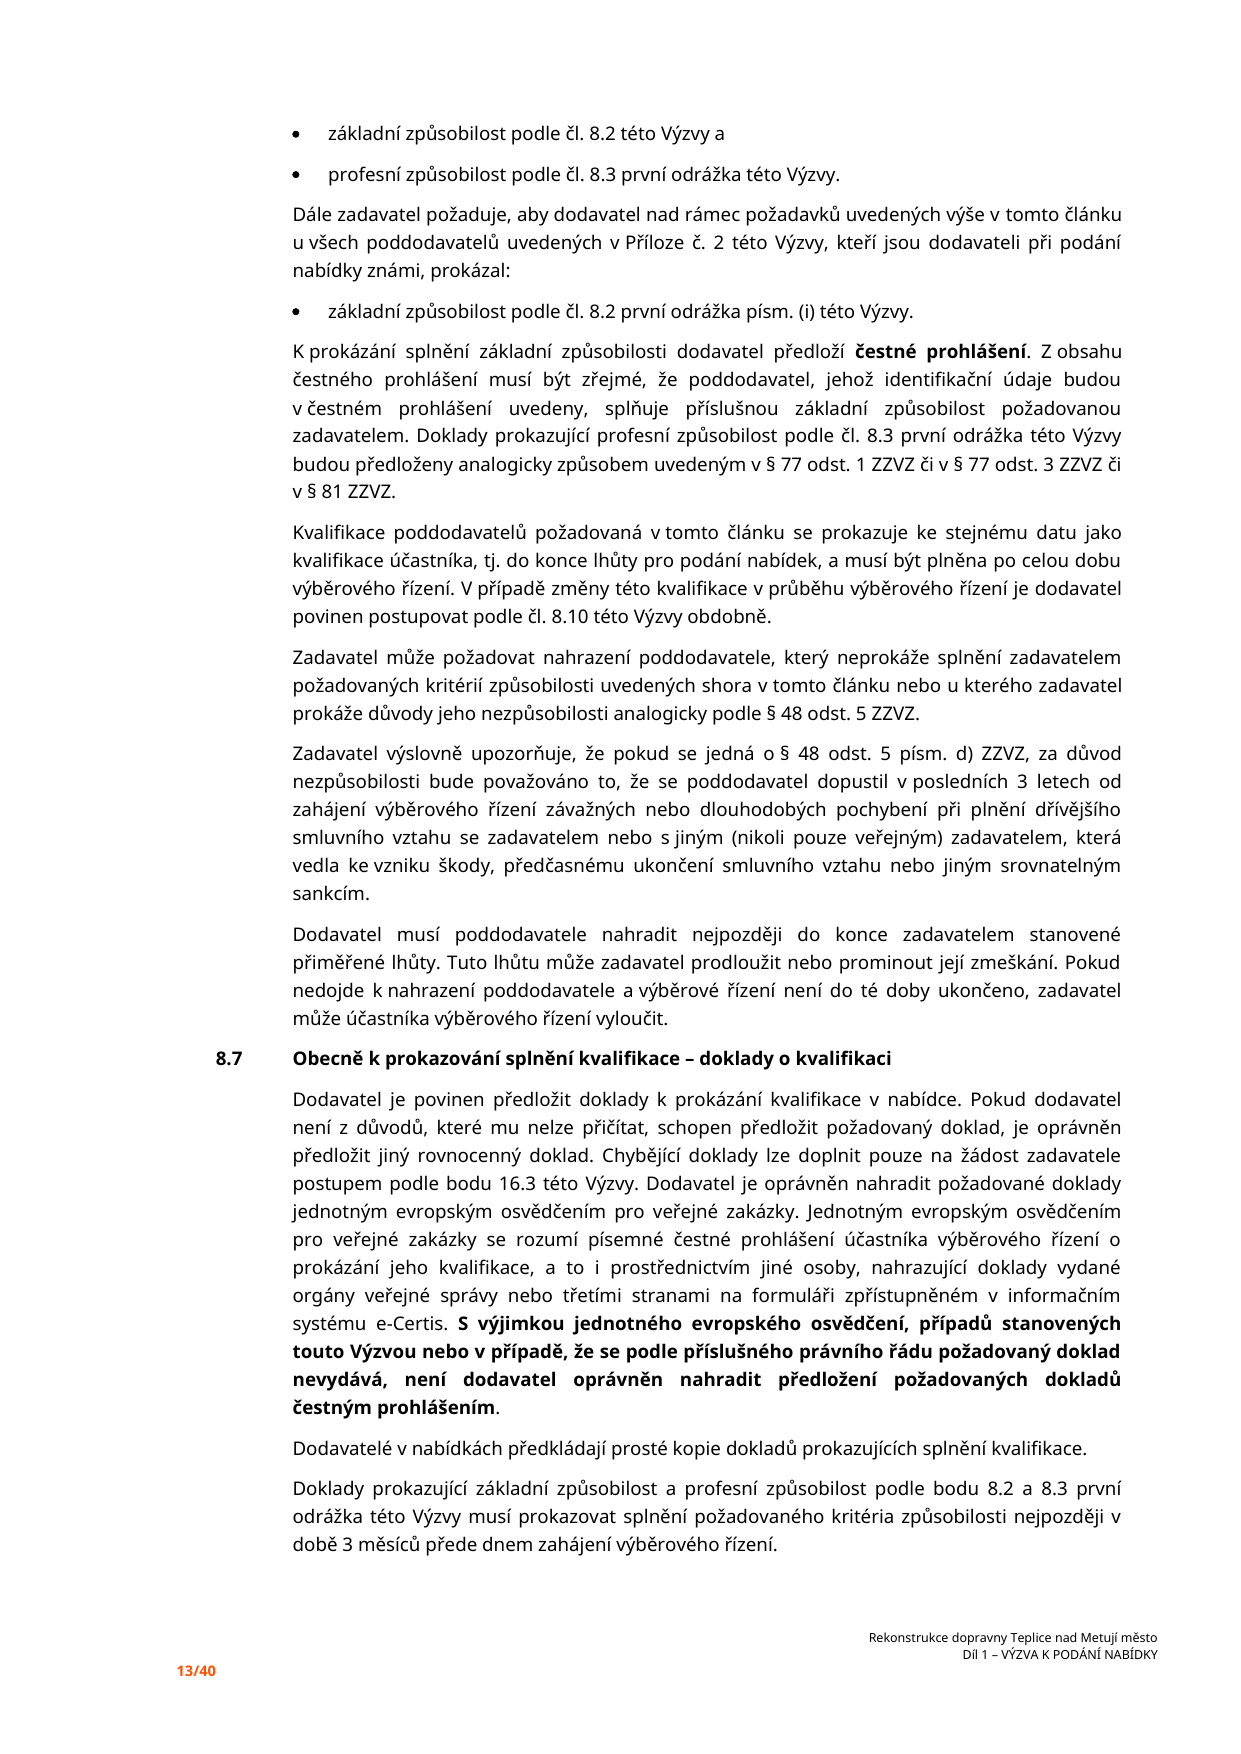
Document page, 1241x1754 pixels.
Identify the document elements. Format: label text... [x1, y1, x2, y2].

text K prokázání splnění základní způsobilosti dodavatel předloží čestné prohlášení. Z obsahu čestného prohlášení musí být zřejmé, že poddodavatel, jehož identifikační údaje budou v čestném prohlášení uvedeny, splňuje příslušnou základní způsobilost požadovanou zadavatelem. Doklady prokazující profesní způsobilost podle čl. 8.3 první odrážka této Výzvy budou předloženy analogicky způsobem uvedeným v § 77 odst. 1 ZZVZ či v § 77 odst. 3 ZZVZ či v § 81 ZZVZ. [292, 339, 1122, 504]
text základní způsobilost podle čl. 8.2 této Výzvy a [292, 121, 1122, 146]
text základní způsobilost podle čl. 8.2 první odrážka písm. (i) této Výzvy. [292, 298, 1122, 324]
text Doklady prokazující základní způsobilost a profesní způsobilost podle bodu 8.2 a 8.3 první odrážka této Výzvy musí prokazovat splnění požadovaného kritéria způsobilosti nejpozději v době 3 měsíců přede dnem zahájení výběrového řízení. [292, 1476, 1122, 1557]
text Zadavatel výslovně upozorňuje, že pokud se jedná o § 48 odst. 5 písm. d) ZZVZ, za důvod nezpůsobilosti bude považováno to, že se poddodavatel dopustil v posledních 3 letech od zahájení výběrového řízení závažných nebo dlouhodobých pochybení při plnění dřívějšího smluvního vztahu se zadavatelem nebo s jiným (nikoli pouze veřejným) zadavatelem, která vedla ke vzniku škody, předčasnému ukončení smluvního vztahu nebo jiným srovnatelným sankcím. [292, 741, 1122, 906]
list Dodavatel musí poddodavatele nahradit nejpozději do konce zadavatelem stanovené přiměřené lhůty. Tuto lhůtu může zadavatel prodloužit nebo prominout její zmeškání. Pokud nedojde k nahrazení poddodavatele a výběrové řízení není do té doby ukončeno, zadavatel může účastníka výběrového řízení vyloučit. [292, 921, 1122, 1031]
text Obecně k prokazování splnění kvalifikace – doklady o kvalifikaci [216, 1046, 1122, 1071]
text Kvalifikace poddodavatelů požadovaná v tomto článku se prokazuje ke stejnému datu jako kvalifikace účastníka, tj. do konce lhůty pro podání nabídek, a musí být plněna po celou dobu výběrového řízení. V případě změny této kvalifikace v průběhu výběrového řízení je dodavatel povinen postupovat podle čl. 8.10 této Výzvy obdobně. [292, 519, 1122, 629]
text Dodavatelé v nabídkách předkládají prosté kopie dokladů prokazujících splnění kvalifikace. [292, 1435, 1122, 1461]
text Dále zadavatel požaduje, aby dodavatel nad rámec požadavků uvedených výše v tomto článku u všech poddodavatelů uvedených v Příloze č. 2 této Výzvy, kteří jsou dodavateli při podání nabídky známi, prokázal: [292, 202, 1122, 283]
text Dodavatel je povinen předložit doklady k prokázání kvalifikace v nabídce. Pokud dodavatel není z důvodů, které mu nelze přičítat, schopen předložit požadovaný doklad, je oprávněn předložit jiný rovnocenný doklad. Chybějící doklady lze doplnit pouze na žádost zadavatele postupem podle bodu 16.3 této Výzvy. Dodavatel je oprávněn nahradit požadované doklady jednotným evropským osvědčením pro veřejné zakázky. Jednotným evropským osvědčením pro veřejné zakázky se rozumí písemné čestné prohlášení účastníka výběrového řízení o prokázání jeho kvalifikace, a to i prostřednictvím jiné osoby, nahrazující doklady vydané orgány veřejné správy nebo třetími stranami na formuláři zpřístupněném v informačním systému e-Certis. S výjimkou jednotného evropského osvědčení, případů stanovených touto Výzvou nebo v případě, že se podle příslušného právního řádu požadovaný doklad nevydává, není dodavatel oprávněn nahradit předložení požadovaných dokladů čestným prohlášením. [292, 1086, 1122, 1420]
text Zadavatel může požadovat nahrazení poddodavatele, který neprokáže splnění zadavatelem požadovaných kritérií způsobilosti uvedených shora v tomto článku nebo u kterého zadavatel prokáže důvody jeho nezpůsobilosti analogicky podle § 48 odst. 5 ZZVZ. [292, 644, 1122, 726]
text profesní způsobilost podle čl. 8.3 první odrážka této Výzvy. [292, 161, 1122, 187]
